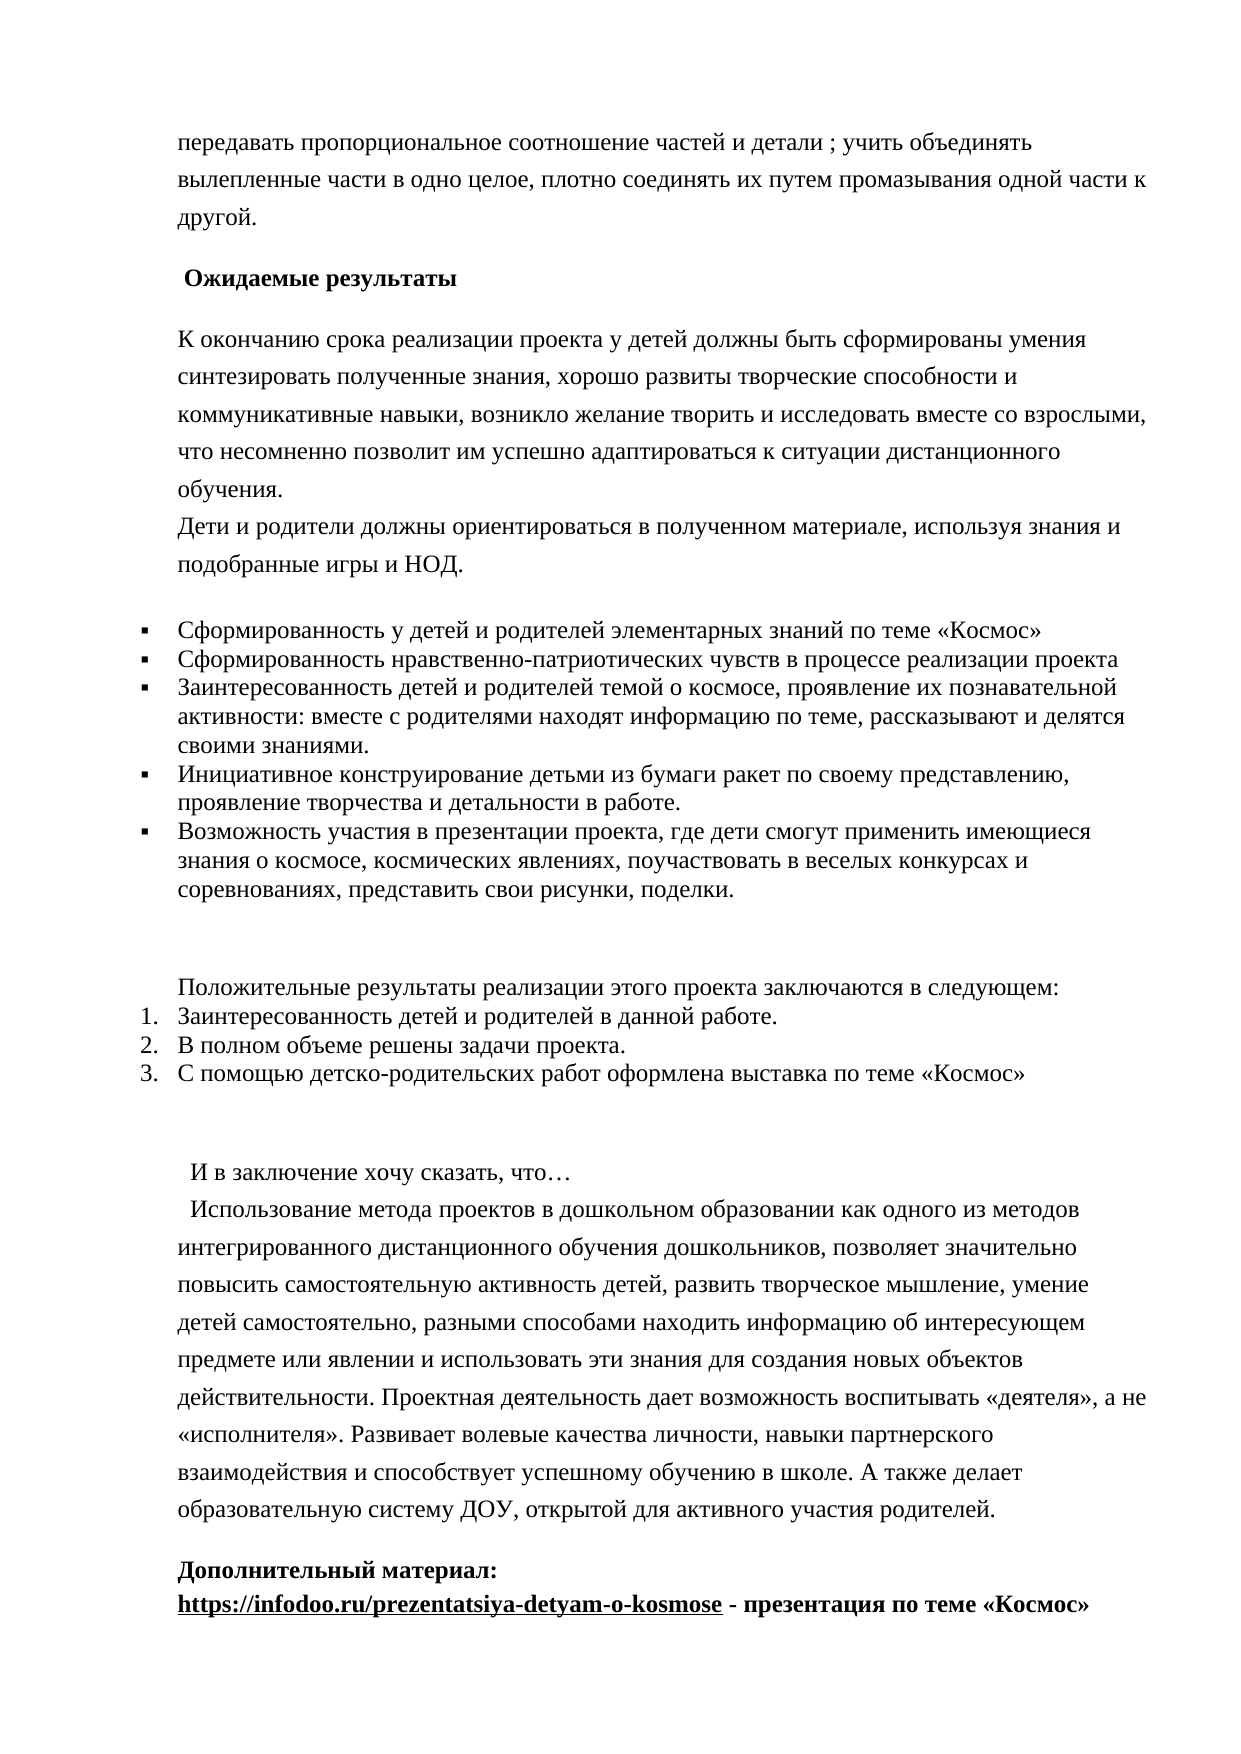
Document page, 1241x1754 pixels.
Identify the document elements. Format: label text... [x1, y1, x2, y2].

text https://infodoo.ru/prezentatsiya-detyam-o-kosmose - презентация по теме «Космос» [177, 1584, 1152, 1617]
text Дополнительный материал: [177, 1554, 1152, 1584]
text К окончанию срока реализации проекта у детей должны быть сформированы умения синтезировать полученные знания, хорошо развиты творческие способности и коммуникативные навыки, возникло желание творить и исследовать вместе со взрослыми, что несомненно позволит им успешно адаптироваться к ситуации дистанционного обучения. [177, 315, 1152, 502]
list С помощью детско-родительских работ оформлена выставка по теме «Космос» [140, 1058, 1152, 1087]
list Инициативное конструирование детьми из бумаги ракет по своему представлению, проявление творчества и детальности в работе. [140, 759, 1152, 816]
list Возможность участия в презентации проекта, где дети смогут применить имеющиеся знания о космосе, космических явлениях, поучаствовать в веселых конкурсах и соревнованиях, представить свои рисунки, поделки. [140, 816, 1152, 902]
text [177, 118, 1152, 231]
list В полном объеме решены задачи проекта. [140, 1030, 1152, 1058]
text Положительные результаты реализации этого проекта заключаются в следующем: [177, 963, 1152, 1001]
list Сформированность нравственно-патриотических чувств в процессе реализации проекта [140, 644, 1152, 672]
list Заинтересованность детей и родителей в данной работе. [140, 1001, 1152, 1030]
text Использование метода проектов в дошкольном образовании как одного из методов интегрированного дистанционного обучения дошкольников, позволяет значительно повысить самостоятельную активность детей, развить творческое мышление, умение детей самостоятельно, разными способами находить информацию об интересующем предмете или явлении и использовать эти знания для создания новых объектов действительности. Проектная деятельность дает возможность воспитывать «деятеля», а не «исполнителя». Развивает волевые качества личности, навыки партнерского взаимодействия и способствует успешному обучению в школе. А также делает образовательную систему ДОУ, открытой для активного участия родителей. [177, 1186, 1152, 1523]
list Заинтересованность детей и родителей темой о космосе, проявление их познавательной активности: вместе с родителями находят информацию по теме, рассказывают и делятся своими знаниями. [140, 672, 1152, 759]
text Ожидаемые результаты [177, 254, 1152, 292]
text Дети и родители должны ориентироваться в полученном материале, используя знания и подобранные игры и НОД. [177, 502, 1152, 577]
list Сформированность у детей и родителей элементарных знаний по теме «Космос» [140, 615, 1152, 644]
text И в заключение хочу сказать, что… [177, 1148, 1152, 1186]
